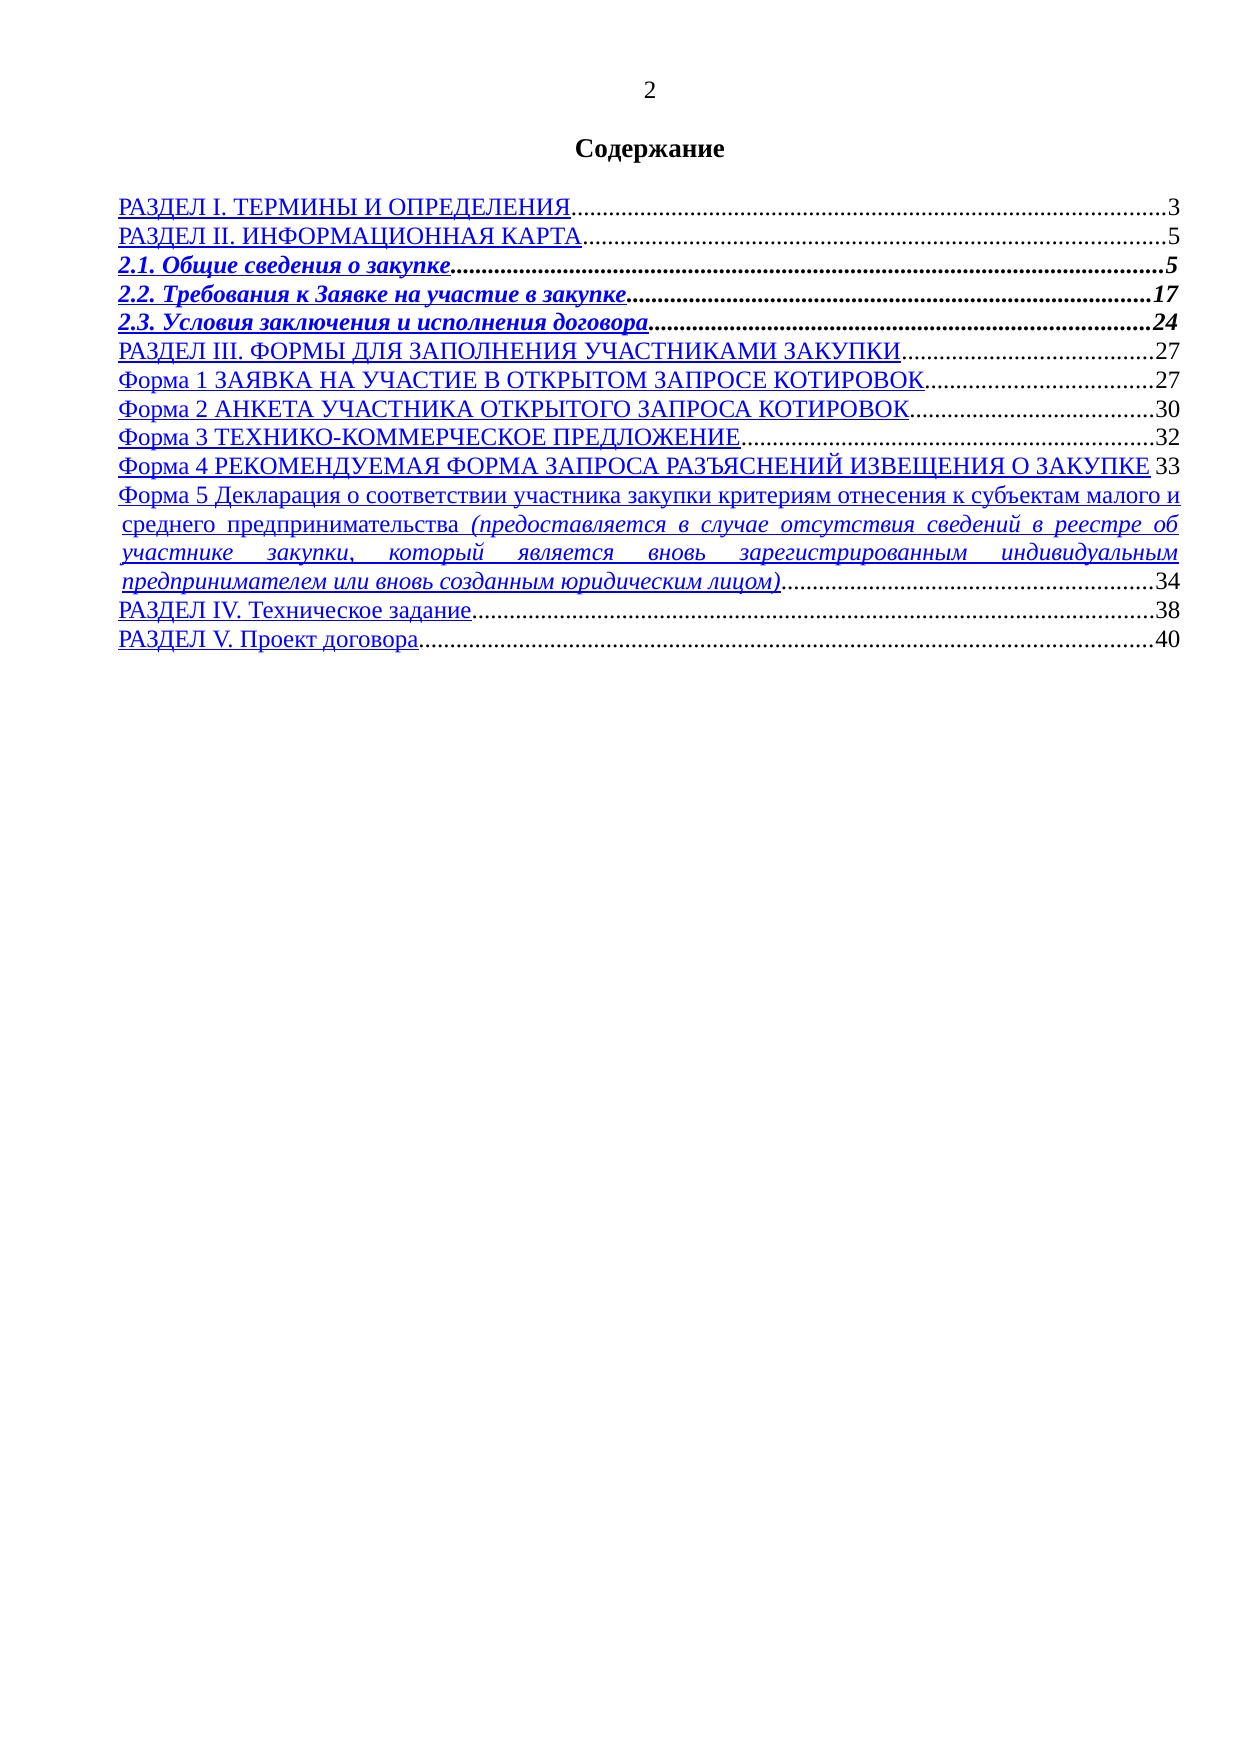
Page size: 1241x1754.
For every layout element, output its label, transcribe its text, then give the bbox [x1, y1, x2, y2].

text Форма 4 РЕКОМЕНДУЕМАЯ ФОРМА ЗАПРОСА РАЗЪЯСНЕНИЙ ИЗВЕЩЕНИЯ О ЗАКУПКЕ 33 [118, 451, 1181, 480]
text Форма 5 Декларация о соответствии участника закупки критериям отнесения к субъектам малого и среднего предпринимательства (предоставляется в случае отсутствия сведений в реестре об участнике закупки, который является вновь зарегистрированным индивидуальным предпринимателем или вновь созданным юридическим лицом) 34 [118, 506, 1181, 595]
text РАЗДЕЛ V. Проект договора 40 [118, 624, 1181, 652]
text 2.2. Требования к Заявке на участие в закупке 17 [118, 279, 1181, 307]
text 2.1. Общие сведения о закупке 5 [118, 250, 1181, 279]
text Форма 3 ТЕХНИКО-КОММЕРЧЕСКОЕ ПРЕДЛОЖЕНИЕ 32 [118, 422, 1181, 451]
text 2.3. Условия заключения и исполнения договора 24 [118, 307, 1181, 336]
text Содержание [118, 132, 1181, 164]
text Форма 5 Декларация о соответствии участника закупки критериям отнесения к субъектам малого и среднего предпринимательства (предоставляется в случае отсутствия сведений в реестре об участнике закупки, который является вновь зарегистрированным индивидуальным предпринимателем или вновь созданным юридическим лицом) 34 [118, 480, 1181, 505]
text РАЗДЕЛ II. ИНФОРМАЦИОННАЯ КАРТА 5 [118, 221, 1181, 250]
text РАЗДЕЛ III. ФОРМЫ ДЛЯ ЗАПОЛНЕНИЯ УЧАСТНИКАМИ ЗАКУПКИ 27 [118, 336, 1181, 365]
text Форма 2 АНКЕТА УЧАСТНИКА ОТКРЫТОГО ЗАПРОСА КОТИРОВОК 30 [118, 394, 1181, 422]
text РАЗДЕЛ IV. Техническое задание 38 [118, 595, 1181, 624]
text Форма 1 ЗАЯВКА НА УЧАСТИЕ В ОТКРЫТОМ ЗАПРОСЕ КОТИРОВОК 27 [118, 365, 1181, 394]
text РАЗДЕЛ I. ТЕРМИНЫ И ОПРЕДЕЛЕНИЯ 3 [118, 192, 1181, 221]
